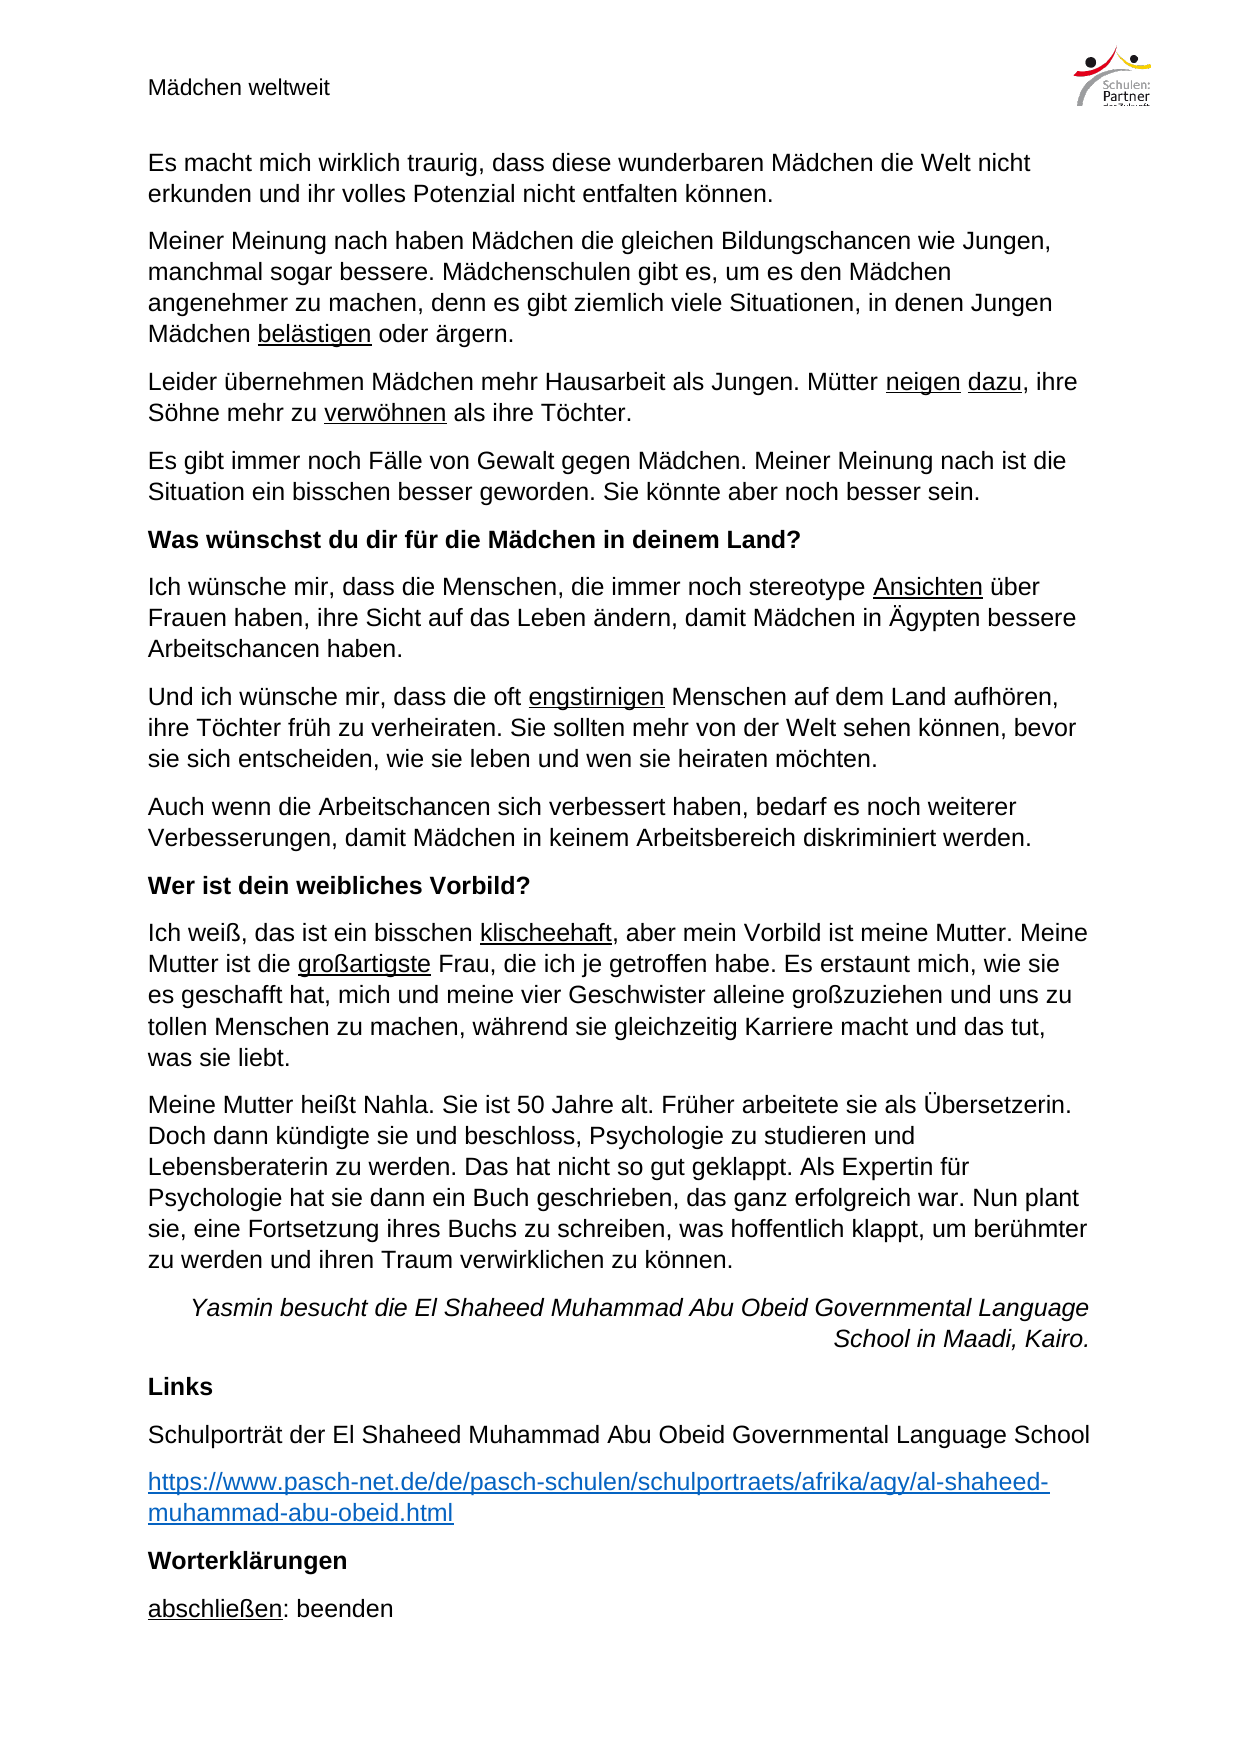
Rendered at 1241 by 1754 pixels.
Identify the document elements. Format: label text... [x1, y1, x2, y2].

text Was wünschst du dir für die Mädchen in deinem Land? [148, 525, 1093, 553]
text abschließen: beenden [148, 1594, 1093, 1623]
text Worterklärungen [148, 1546, 1093, 1575]
text Und ich wünsche mir, dass die oft engstirnigen Menschen auf dem Land aufhören, ihre Töchter früh zu verheiraten. Sie sollten mehr von der Welt sehen können, bevor sie sich entscheiden, wie sie leben und wen sie heiraten möchten. [148, 682, 1093, 773]
picture [1072, 45, 1151, 105]
text Es gibt immer noch Fälle von Gewalt gegen Mädchen. Meiner Meinung nach ist die Situation ein bisschen besser geworden. Sie könnte aber noch besser sein. [148, 446, 1093, 506]
text Links [148, 1372, 1093, 1401]
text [148, 148, 1093, 207]
text Auch wenn die Arbeitschancen sich verbessert haben, bedarf es noch weiterer Verbesserungen, damit Mädchen in keinem Arbeitsbereich diskriminiert werden. [148, 792, 1093, 852]
text Meine Mutter heißt Nahla. Sie ist 50 Jahre alt. Früher arbeitete sie als Übersetzerin. Doch dann kündigte sie und beschloss, Psychologie zu studieren und Lebensberaterin zu werden. Das hat nicht so gut geklappt. Als Expertin für Psychologie hat sie dann ein Buch geschrieben, das ganz erfolgreich war. Nun plant sie, eine Fortsetzung ihres Buchs zu schreiben, was hoffentlich klappt, um berühmter zu werden und ihren Traum verwirklichen zu können. [148, 1090, 1093, 1274]
text Wer ist dein weibliches Vorbild? [148, 871, 1093, 899]
text Yasmin besucht die El Shaheed Muhammad Abu Obeid Governmental Language School in Maadi, Kairo. [148, 1293, 1093, 1353]
text Schulporträt der El Shaheed Muhammad Abu Obeid Governmental Language School [148, 1420, 1093, 1448]
text Ich weiß, das ist ein bisschen klischeehaft, aber mein Vorbild ist meine Mutter. Meine Mutter ist die großartigste Frau, die ich je getroffen habe. Es erstaunt mich, wie sie es geschafft hat, mich und meine vier Geschwister alleine großzuziehen und uns zu tollen Menschen zu machen, während sie gleichzeitig Karriere macht und das tut, was sie liebt. [148, 918, 1093, 1071]
text https://www.pasch-net.de/de/pasch-schulen/schulportraets/afrika/agy/al-shaheed-muhammad-abu-obeid.html [148, 1467, 1093, 1527]
text Ich wünsche mir, dass die Menschen, die immer noch stereotype Ansichten über Frauen haben, ihre Sicht auf das Leben ändern, damit Mädchen in Ägypten bessere Arbeitschancen haben. [148, 572, 1093, 663]
text Meiner Meinung nach haben Mädchen die gleichen Bildungschancen wie Jungen, manchmal sogar bessere. Mädchenschulen gibt es, um es den Mädchen angenehmer zu machen, denn es gibt ziemlich viele Situationen, in denen Jungen Mädchen belästigen oder ärgern. [148, 226, 1093, 348]
text Leider übernehmen Mädchen mehr Hausarbeit als Jungen. Mütter neigen dazu, ihre Söhne mehr zu verwöhnen als ihre Töchter. [148, 367, 1093, 427]
